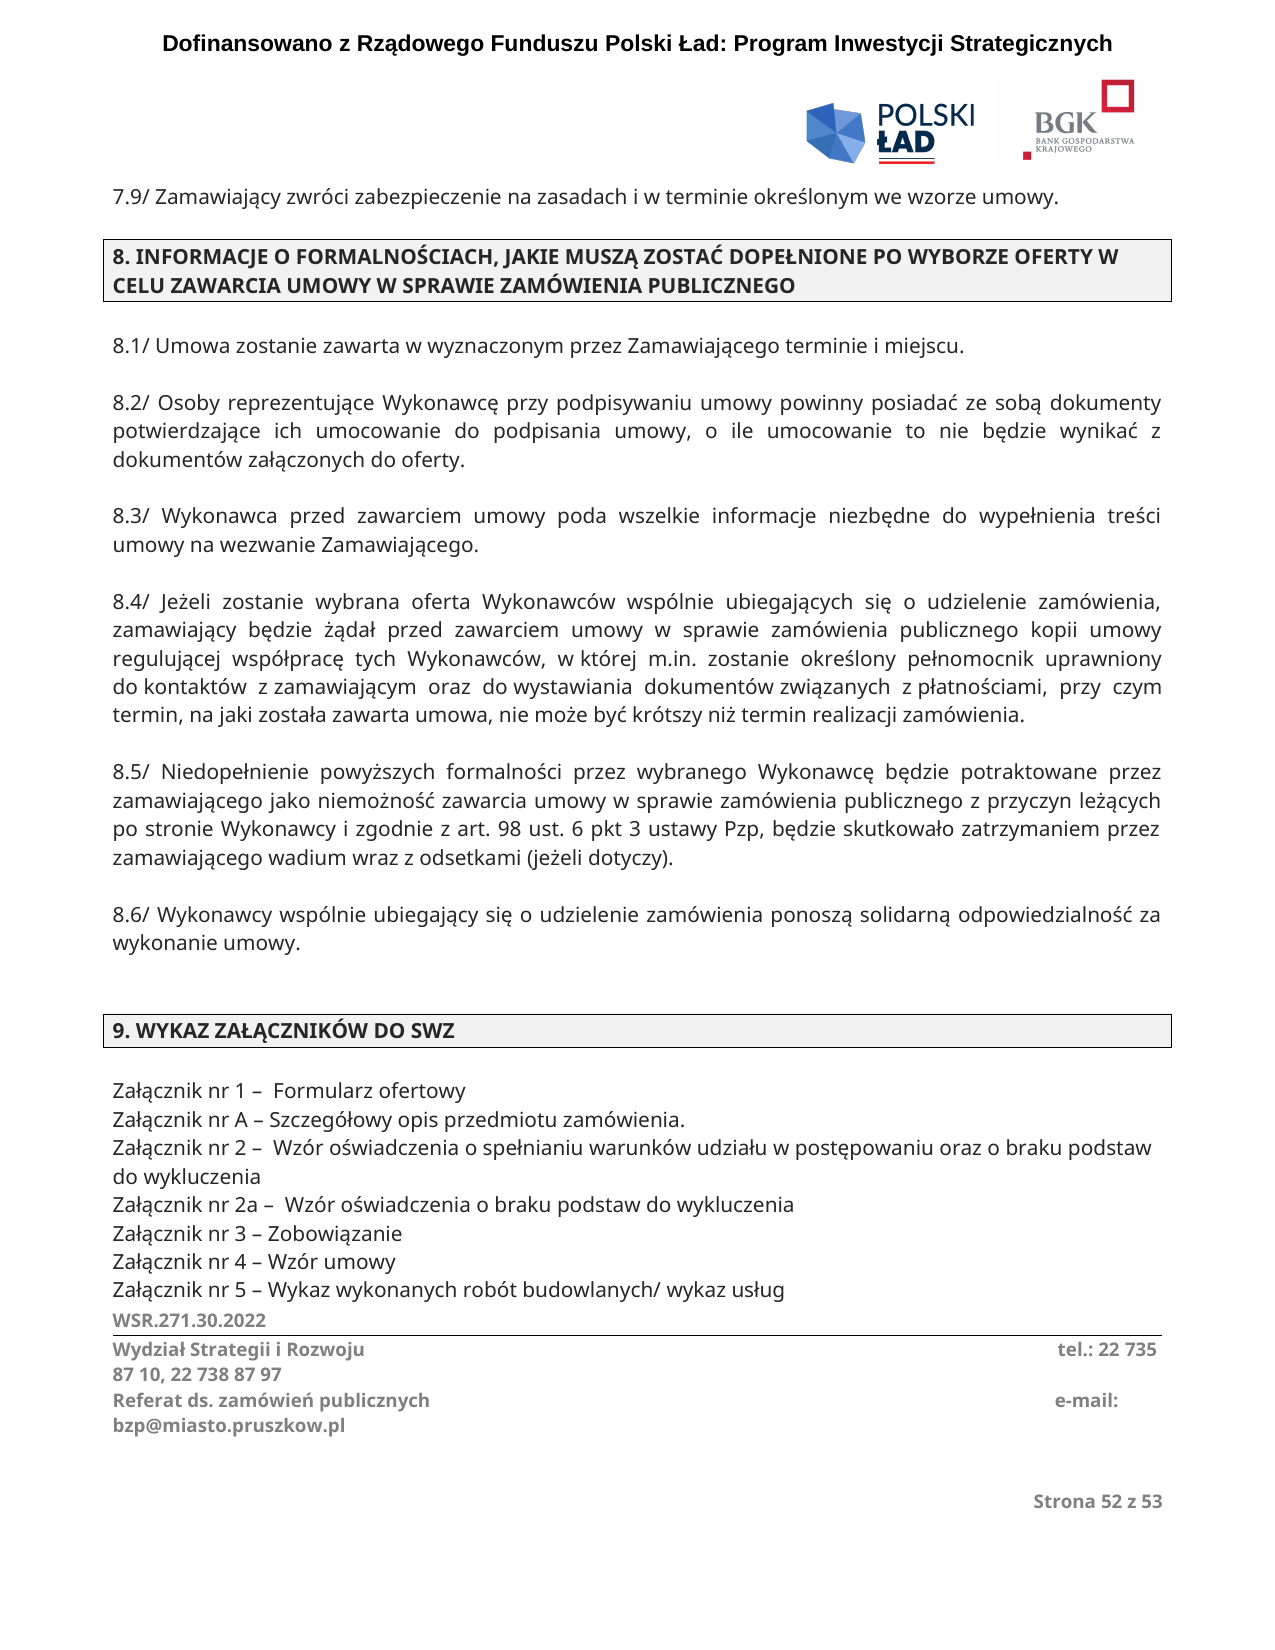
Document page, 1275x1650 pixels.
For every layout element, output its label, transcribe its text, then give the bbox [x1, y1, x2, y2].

text Załącznik nr 4 – Wzór umowy [112, 1247, 1162, 1276]
picture [994, 75, 1163, 164]
text 8.5/ Niedopełnienie powyższych formalności przez wybranego Wykonawcę będzie potraktowane przez zamawiającego jako niemożność zawarcia umowy w sprawie zamówienia publicznego z przyczyn leżących po stronie Wykonawcy i zgodnie z art. 98 ust. 6 pkt 3 ustawy Pzp, będzie skutkowało zatrzymaniem przez zamawiającego wadium wraz z odsetkami (jeżeli dotyczy). [112, 757, 1162, 871]
text 8.3/ Wykonawca przed zawarciem umowy poda wszelkie informacje niezbędne do wypełnienia treści umowy na wezwanie Zamawiającego. [112, 502, 1162, 558]
text Załącznik nr 1 – Formularz ofertowy [112, 1077, 1162, 1105]
text Załącznik nr 3 – Zobowiązanie [112, 1219, 1162, 1247]
picture [806, 103, 974, 164]
text 8. INFORMACJE O FORMALNOŚCIACH, JAKIE MUSZĄ ZOSTAĆ DOPEŁNIONE PO WYBORZE OFERTY W CELU ZAWARCIA UMOWY W SPRAWIE ZAMÓWIENIA PUBLICZNEGO [104, 240, 1171, 301]
text 9. WYKAZ ZAŁĄCZNIKÓW DO SWZ [104, 1015, 1171, 1047]
text Załącznik nr 2a – Wzór oświadczenia o braku podstaw do wykluczenia [112, 1190, 1162, 1219]
text 8.1/ Umowa zostanie zawarta w wyznaczonym przez Zamawiającego terminie i miejscu. [112, 331, 1162, 359]
text Załącznik nr A – Szczegółowy opis przedmiotu zamówienia. [112, 1105, 1162, 1133]
text Załącznik nr 5 – Wykaz wykonanych robót budowlanych/ wykaz usług [112, 1276, 1162, 1304]
text 8.4/ Jeżeli zostanie wybrana oferta Wykonawców wspólnie ubiegających się o udzielenie zamówienia, zamawiający będzie żądał przed zawarciem umowy w sprawie zamówienia publicznego kopii umowy regulującej współpracę tych Wykonawców, w której m.in. zostanie określony pełnomocnik uprawniony do kontaktów z zamawiającym oraz do wystawiania dokumentów związanych z płatnościami, przy czym termin, na jaki została zawarta umowa, nie może być krótszy niż termin realizacji zamówienia. [112, 587, 1162, 729]
text 8.6/ Wykonawcy wspólnie ubiegający się o udzielenie zamówienia ponoszą solidarną odpowiedzialność za wykonanie umowy. [112, 900, 1162, 957]
text 7.9/ Zamawiający zwróci zabezpieczenie na zasadach i w terminie określonym we wzorze umowy. [112, 182, 1162, 211]
text 8.2/ Osoby reprezentujące Wykonawcę przy podpisywaniu umowy powinny posiadać ze sobą dokumenty potwierdzające ich umocowanie do podpisania umowy, o ile umocowanie to nie będzie wynikać z dokumentów załączonych do oferty. [112, 388, 1162, 473]
text Załącznik nr 2 – Wzór oświadczenia o spełnianiu warunków udziału w postępowaniu oraz o braku podstaw do wykluczenia [112, 1133, 1162, 1190]
